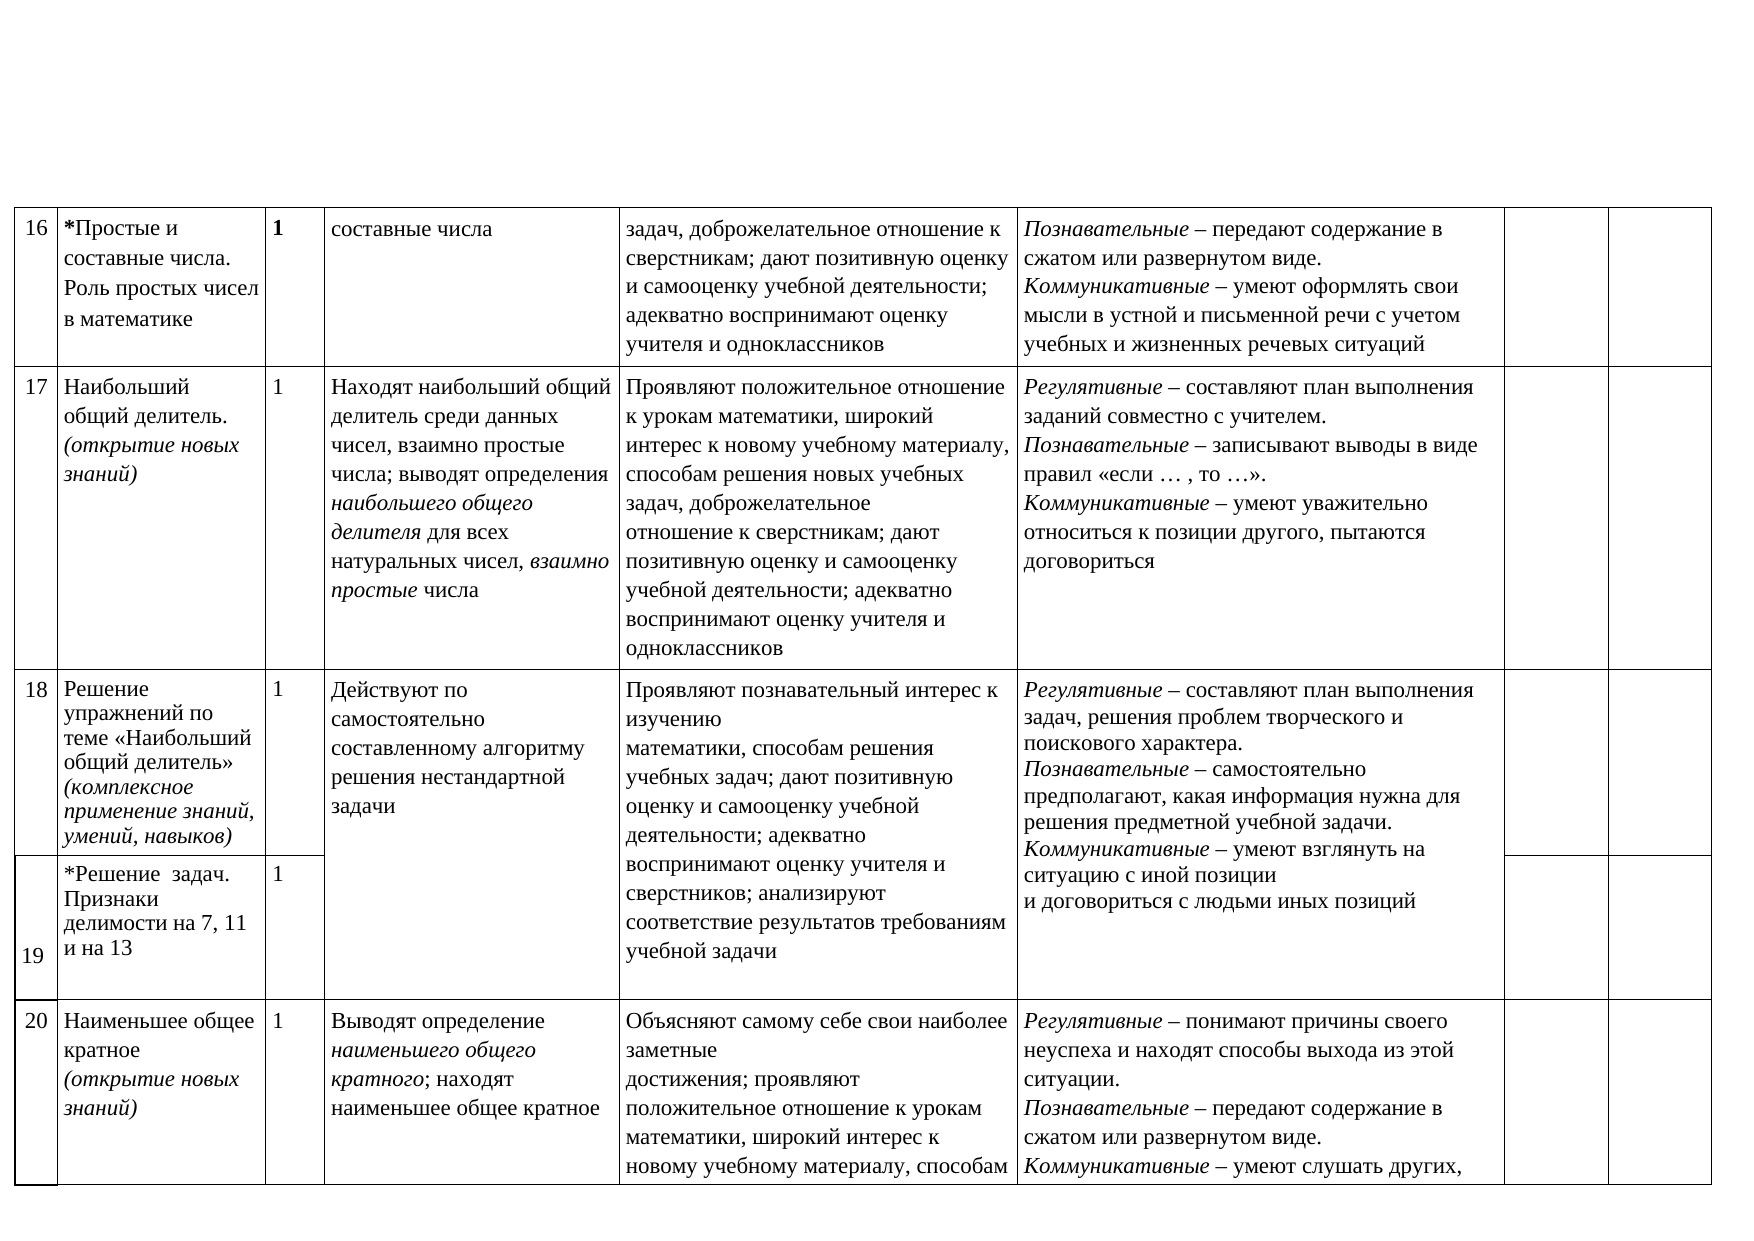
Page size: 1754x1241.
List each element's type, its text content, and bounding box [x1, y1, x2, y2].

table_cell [620, 208, 1017, 366]
table_cell 17 [15, 367, 57, 669]
table_cell [1609, 208, 1711, 366]
table_cell Проявляют познавательный интерес к изучению математики, способам решения учебных задач; дают позитивную оценку и самооценку учебной деятельности; адекватно воспринимают оценку учителя и сверстников; анализируют соответствие результатов требованиям учебной задачи [620, 670, 1017, 999]
table_cell 18 [15, 670, 57, 854]
table_cell Регулятивные – составляют план выполнения задач, решения проблем творческого и поискового характера. Познавательные – самостоятельно предполагают, какая информация нужна для решения предметной учебной задачи. Коммуникативные – умеют взглянуть на ситуацию с иной позиции и договориться с людьми иных позиций [1018, 670, 1504, 999]
table_cell 20 [16, 1001, 57, 1184]
table_cell [1505, 1000, 1608, 1184]
table_cell [1609, 367, 1711, 669]
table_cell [1018, 1000, 1504, 1184]
table_cell [1609, 670, 1711, 854]
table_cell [325, 208, 619, 366]
table_cell 1 [266, 367, 324, 669]
table_cell Действуют по самостоятельно составленному алгоритму решения нестандартной задачи [325, 670, 619, 999]
table_cell Находят наибольший общий делитель среди данных чисел, взаимно простые числа; выводят определения наибольшего общего делителя для всех натуральных чисел, взаимно простые числа [325, 367, 619, 669]
table_cell *Простые и составные числа. Роль простых чисел в математике [58, 208, 265, 366]
table_cell [1505, 670, 1608, 854]
table_cell [1505, 856, 1608, 999]
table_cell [1018, 208, 1504, 366]
table_cell 16 [15, 208, 57, 366]
table_cell Решение упражнений по теме «Наибольший общий делитель» (комплексное применение знаний, умений, навыков) [58, 670, 265, 854]
table_cell Регулятивные – составляют план выполнения заданий совместно с учителем. Познавательные – записывают выводы в виде правил «если … , то …». Коммуникативные – умеют уважительно относиться к позиции другого, пытаются договориться [1018, 367, 1504, 669]
table_cell Наибольший общий делитель. (открытие новых знаний) [58, 367, 265, 669]
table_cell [620, 1000, 1017, 1184]
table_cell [58, 1000, 265, 1184]
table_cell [325, 1000, 619, 1184]
table_cell 1 [266, 208, 324, 366]
table_cell 1 [266, 670, 324, 854]
table_cell 1 [266, 1000, 324, 1184]
table_cell 1 [266, 856, 324, 999]
table_cell 19 [16, 856, 57, 999]
table_cell *Решение задач. Признаки делимости на 7, 11 и на 13 [58, 856, 265, 999]
table_cell [1609, 1000, 1711, 1184]
table_cell [1609, 856, 1711, 999]
table_cell [1505, 367, 1608, 669]
table_cell [1505, 208, 1608, 366]
